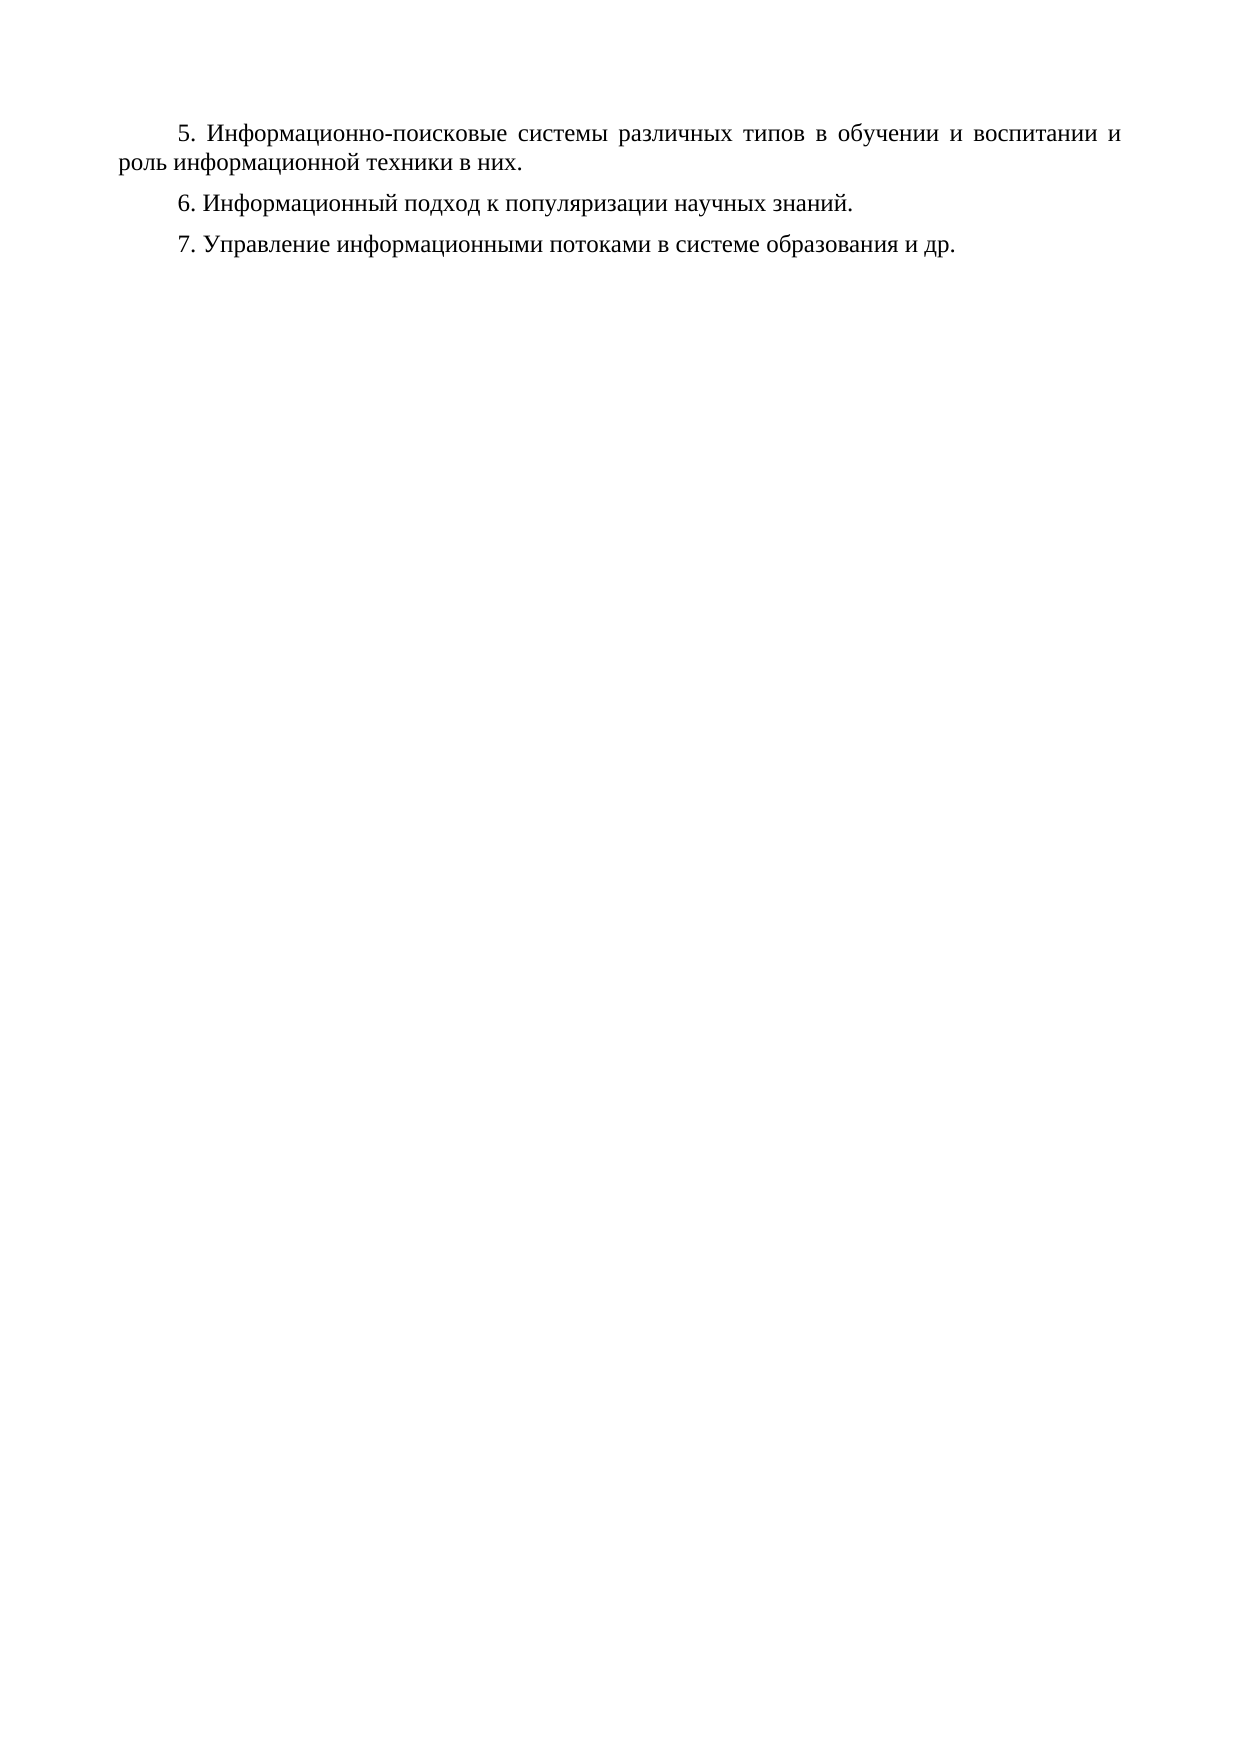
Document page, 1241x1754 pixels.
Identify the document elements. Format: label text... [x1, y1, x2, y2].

text 6. Информационный подход к популяризации научных знаний. [118, 188, 1122, 217]
text 7. Управление информационными потоками в системе образования и др. [118, 229, 1122, 258]
text 5. Информационно-поисковые системы различных типов в обучении и воспитании и роль информационной техники в них. [118, 118, 1122, 176]
